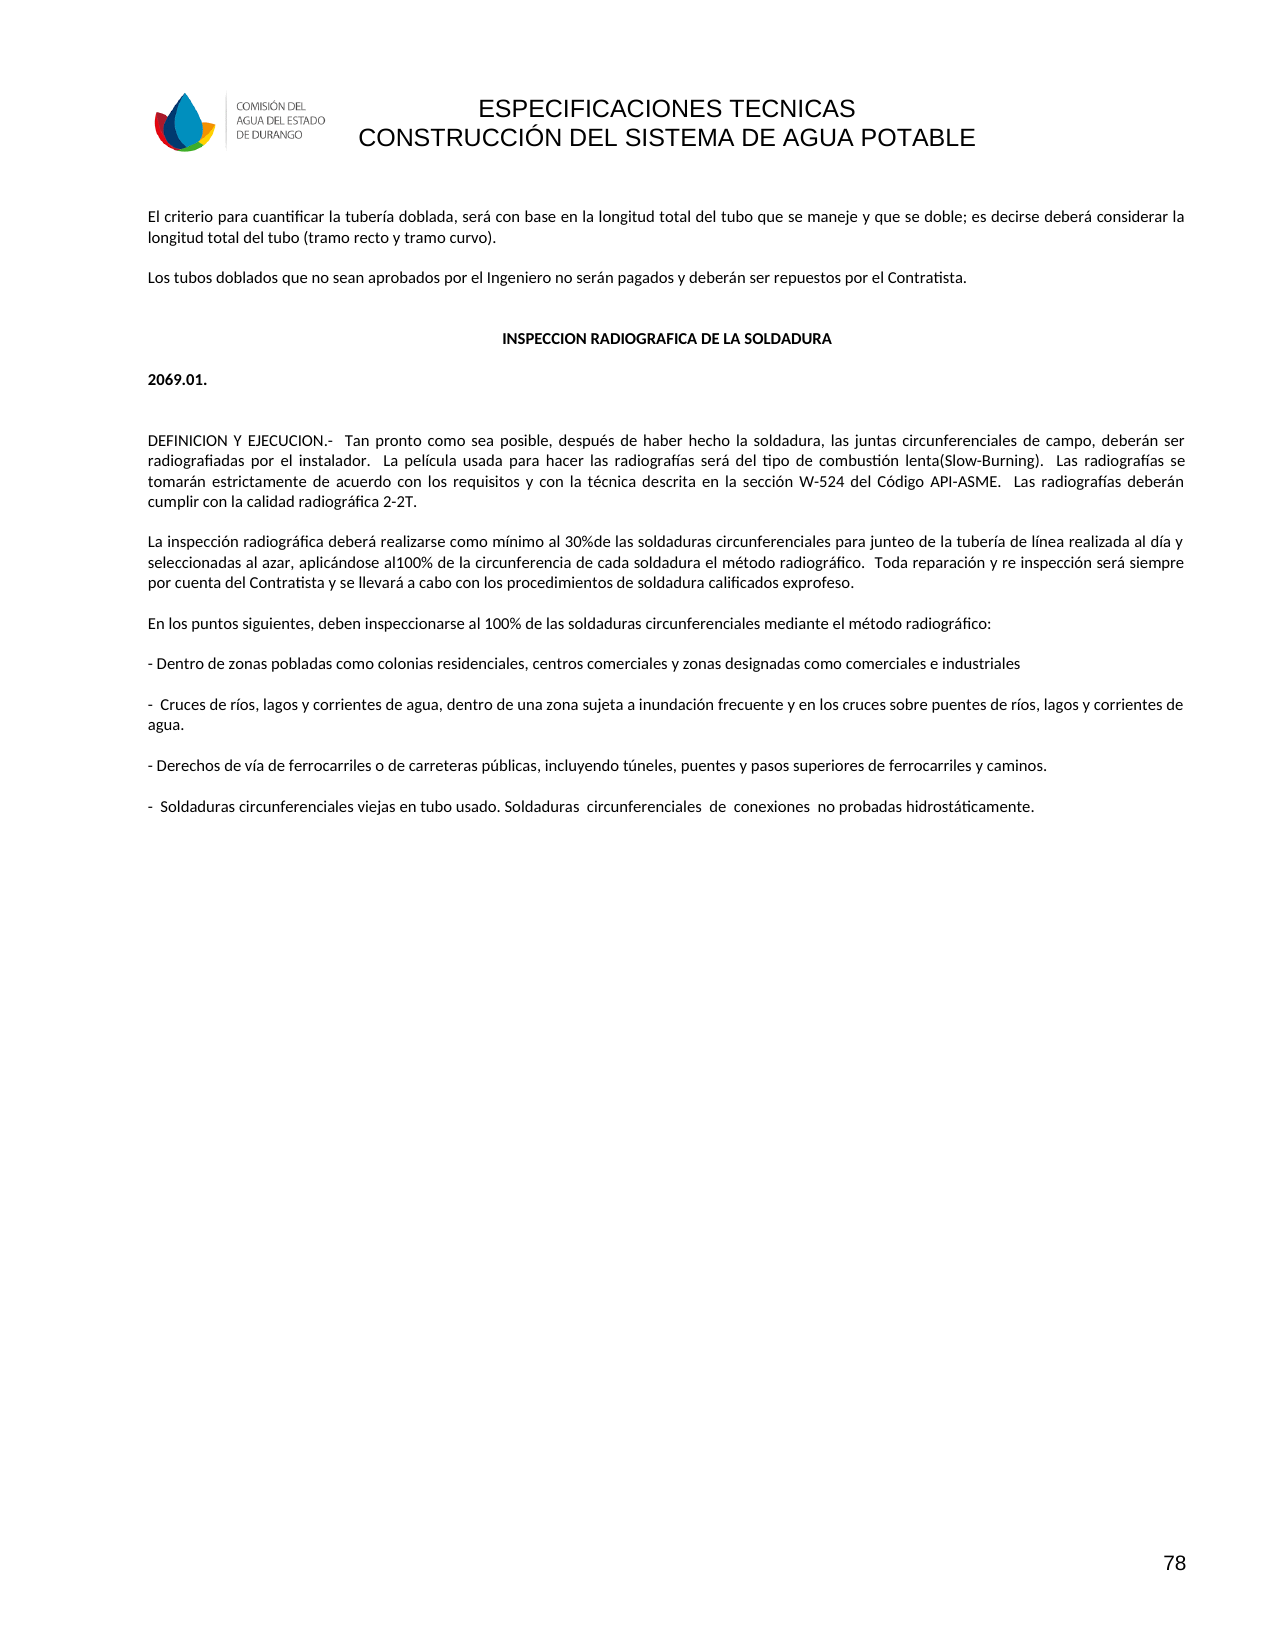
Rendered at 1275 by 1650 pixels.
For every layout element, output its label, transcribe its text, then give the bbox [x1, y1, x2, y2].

text El criterio para cuantificar la tubería doblada, será con base en la longitud total del tubo que se maneje y que se doble; es decirse deberá considerar la longitud total del tubo (tramo recto y tramo curvo). [148, 207, 1186, 247]
text - Derechos de vía de ferrocarriles o de carreteras públicas, incluyendo túneles, puentes y pasos superiores de ferrocarriles y caminos. [148, 755, 1186, 776]
text 2069.01. [148, 369, 1186, 389]
picture [147, 75, 332, 167]
text - Cruces de ríos, lagos y corrientes de agua, dentro de una zona sujeta a inundación frecuente y en los cruces sobre puentes de ríos, lagos y corrientes de agua. [148, 694, 1186, 735]
text - Dentro de zonas pobladas como colonias residenciales, centros comerciales y zonas designadas como comerciales e industriales [148, 654, 1186, 674]
text Los tubos doblados que no sean aprobados por el Ingeniero no serán pagados y deberán ser repuestos por el Contratista. [148, 268, 1186, 288]
text DEFINICION Y EJECUCION.- Tan pronto como sea posible, después de haber hecho la soldadura, las juntas circunferenciales de campo, deberán ser radiografiadas por el instalador. La película usada para hacer las radiografías será del tipo de combustión lenta(Slow-Burning). Las radiografías se tomarán estrictamente de acuerdo con los requisitos y con la técnica descrita en la sección W-524 del Código API-ASME. Las radiografías deberán cumplir con la calidad radiográfica 2-2T. [148, 430, 1186, 511]
text En los puntos siguientes, deben inspeccionarse al 100% de las soldaduras circunferenciales mediante el método radiográfico: [148, 613, 1186, 633]
text INSPECCION RADIOGRAFICA DE LA SOLDADURA [148, 329, 1186, 349]
text - Soldaduras circunferenciales viejas en tubo usado. Soldaduras circunferenciales de conexiones no probadas hidrostáticamente. [148, 796, 1186, 816]
text La inspección radiográfica deberá realizarse como mínimo al 30%de las soldaduras circunferenciales para junteo de la tubería de línea realizada al día y seleccionadas al azar, aplicándose al100% de la circunferencia de cada soldadura el método radiográfico. Toda reparación y re inspección será siempre por cuenta del Contratista y se llevará a cabo con los procedimientos de soldadura calificados exprofeso. [148, 532, 1186, 593]
